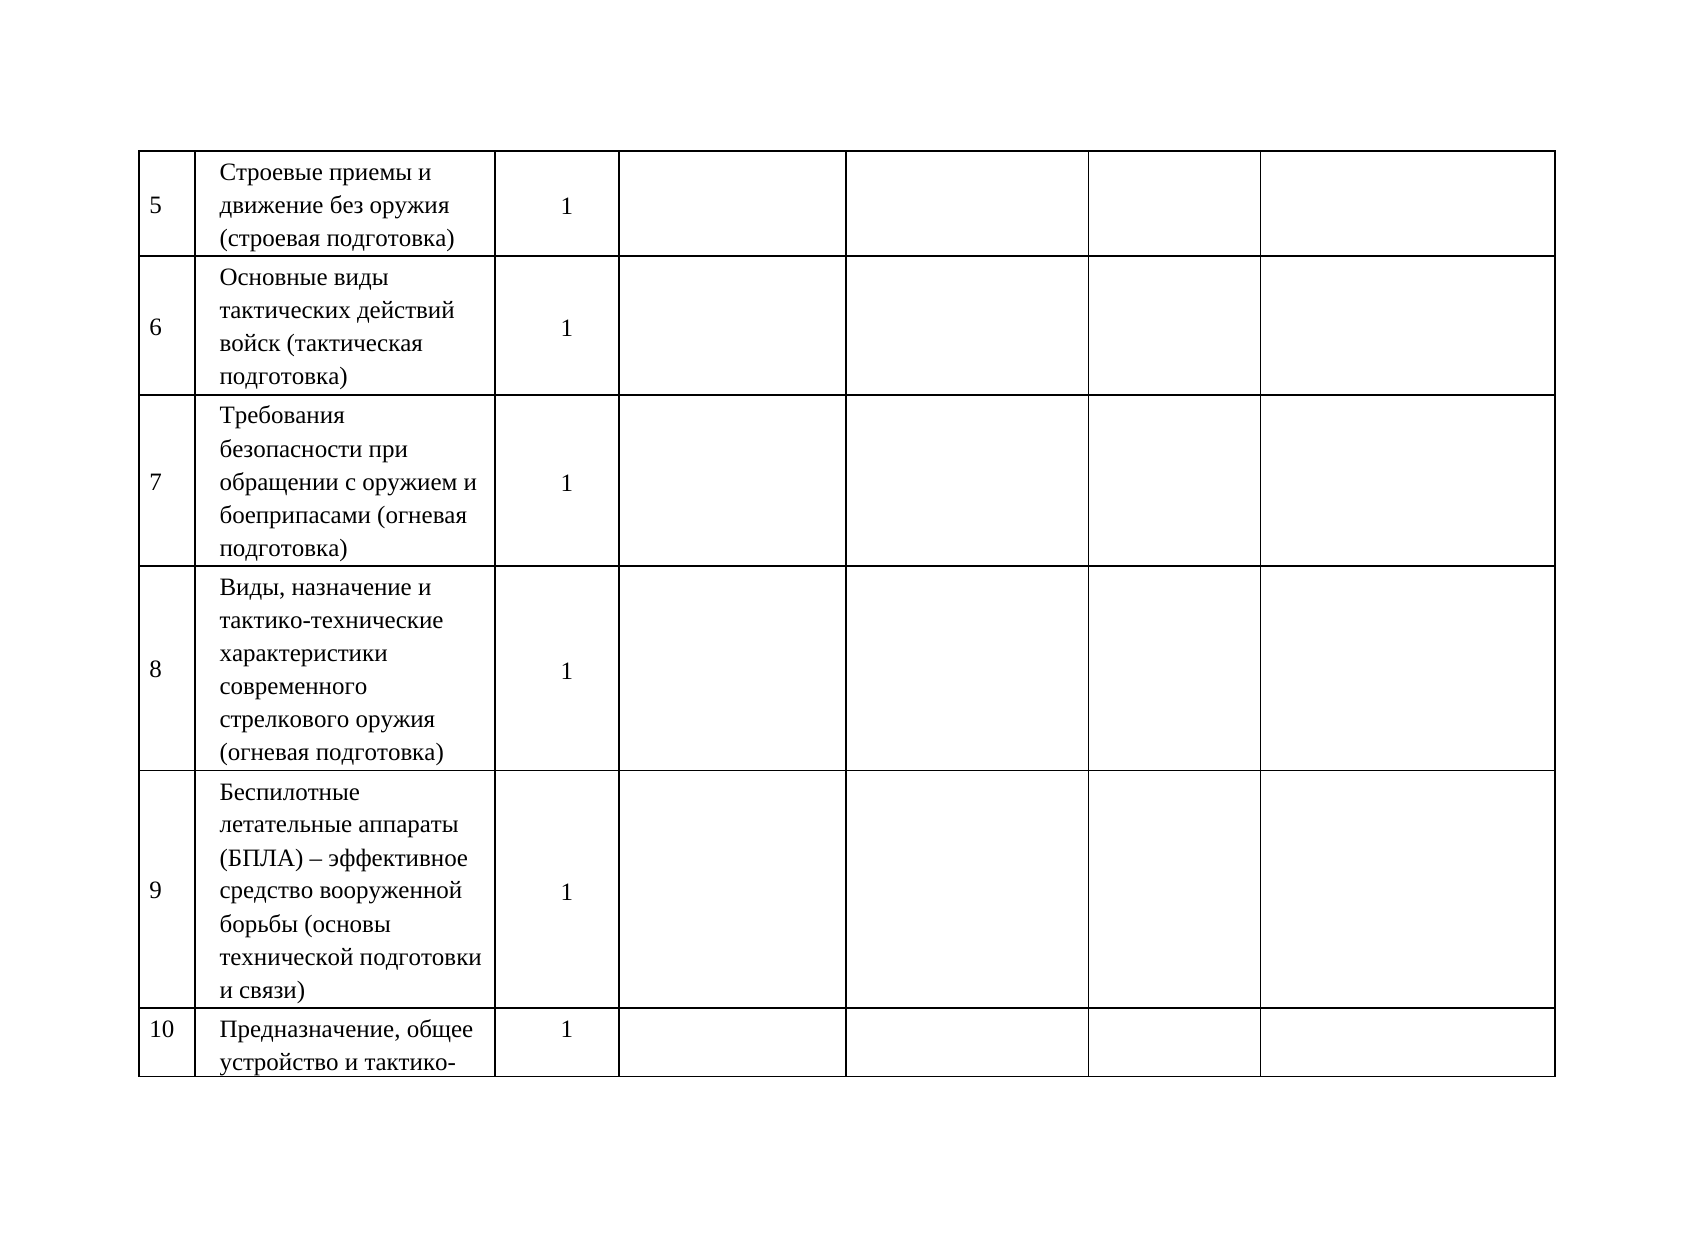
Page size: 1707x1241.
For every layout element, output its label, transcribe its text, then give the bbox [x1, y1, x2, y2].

table_cell [847, 567, 1088, 770]
table_cell [1261, 396, 1554, 565]
table_cell [847, 396, 1088, 565]
table_cell 1 [496, 567, 618, 770]
table_cell [1089, 771, 1260, 1007]
table_cell [1261, 257, 1554, 394]
table_cell 6 [140, 257, 194, 394]
table_cell 1 [496, 1009, 618, 1076]
table_cell 1 [496, 257, 618, 394]
table_cell 10 [140, 1009, 194, 1076]
table_cell [1089, 567, 1260, 770]
table_cell 1 [496, 771, 618, 1007]
table_cell [620, 396, 845, 565]
table_cell Виды, назначение и тактико-технические характеристики современного стрелкового оружия (огневая подготовка) [196, 567, 494, 770]
table_cell [1261, 567, 1554, 770]
table_cell [620, 1009, 845, 1076]
table_cell [1261, 1009, 1554, 1076]
table_cell [1089, 396, 1260, 565]
table_cell [620, 771, 845, 1007]
table_cell [847, 771, 1088, 1007]
table_cell Требования безопасности при обращении с оружием и боеприпасами (огневая подготовка) [196, 396, 494, 565]
table_cell [620, 152, 845, 255]
table_cell [620, 257, 845, 394]
table_cell 5 [140, 152, 194, 255]
table_cell [847, 152, 1088, 255]
table_cell [1089, 152, 1260, 255]
table_cell [1261, 152, 1554, 255]
table_cell Основные виды тактических действий войск (тактическая подготовка) [196, 257, 494, 394]
table_cell 8 [140, 567, 194, 770]
table_cell 9 [140, 771, 194, 1007]
table_cell [1261, 771, 1554, 1007]
table_cell [1089, 1009, 1260, 1076]
table_cell 1 [496, 152, 618, 255]
table_cell 7 [140, 396, 194, 565]
table_cell Строевые приемы и движение без оружия (строевая подготовка) [196, 152, 494, 255]
table_cell Беспилотные летательные аппараты (БПЛА) – эффективное средство вооруженной борьбы (основы технической подготовки и связи) [196, 771, 494, 1007]
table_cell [196, 1009, 494, 1076]
table_cell [1089, 257, 1260, 394]
table_cell 1 [496, 396, 618, 565]
table_cell [620, 567, 845, 770]
table_cell [847, 1009, 1088, 1076]
table_cell [847, 257, 1088, 394]
